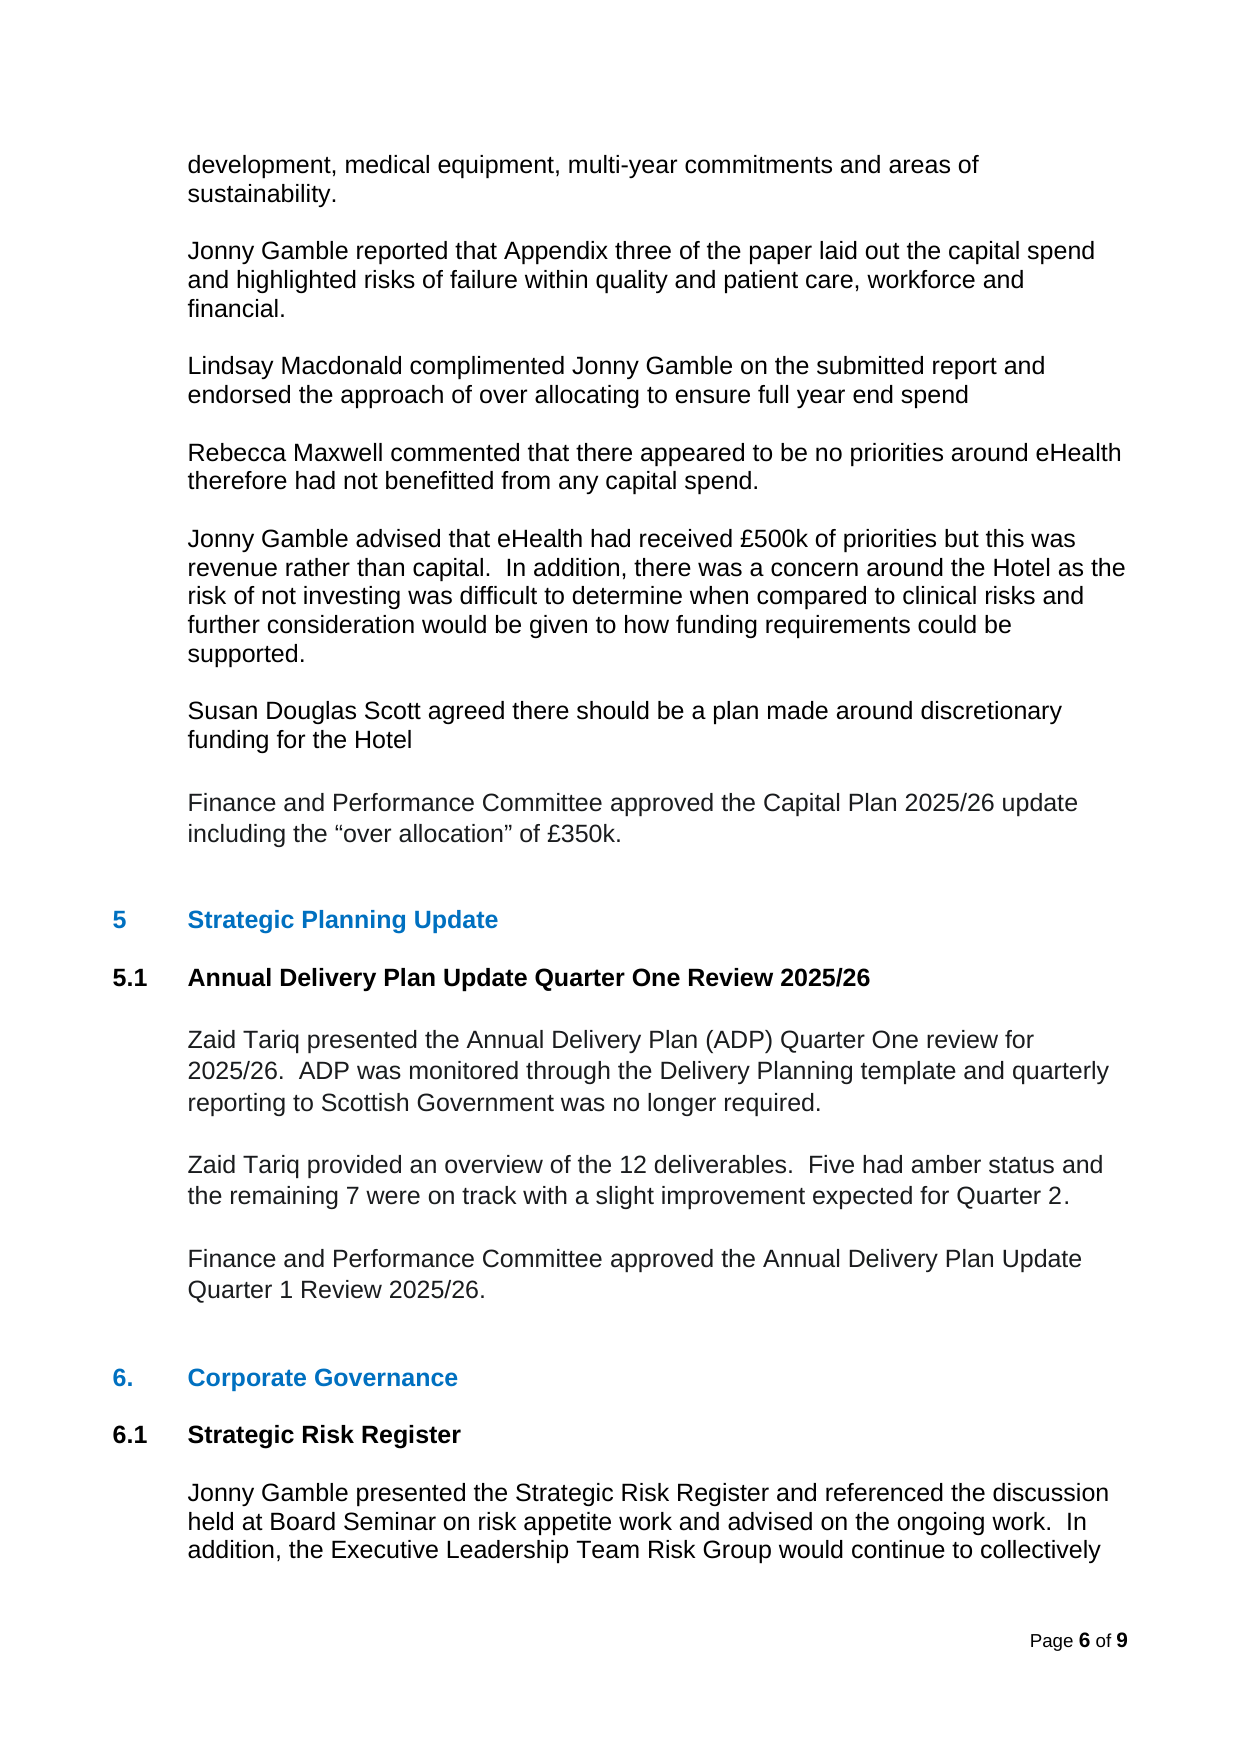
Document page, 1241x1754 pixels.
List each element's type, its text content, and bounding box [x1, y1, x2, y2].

text Rebecca Maxwell commented that there appeared to be no priorities around eHealth therefore had not benefitted from any capital spend. [187, 437, 1128, 495]
text Susan Douglas Scott agreed there should be a plan made around discretionary funding for the Hotel [187, 696, 1128, 754]
text Lindsay Macdonald complimented Jonny Gamble on the submitted report and endorsed the approach of over allocating to ensure full year end spend [187, 351, 1128, 409]
text 5 Strategic Planning Update [112, 905, 1128, 934]
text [187, 1478, 1128, 1564]
text Jonny Gamble reported that Appendix three of the paper laid out the capital spend and highlighted risks of failure within quality and patient care, workforce and financial. [187, 236, 1128, 322]
text Finance and Performance Committee approved the Capital Plan 2025/26 update including the “over allocation” of £350k. [187, 785, 1128, 847]
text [187, 150, 1128, 207]
text Finance and Performance Committee approved the Annual Delivery Plan Update Quarter 1 Review 2025/26. [187, 1241, 1128, 1304]
text Zaid Tariq presented the Annual Delivery Plan (ADP) Quarter One review for 2025/26. ADP was monitored through the Delivery Planning template and quarterly reporting to Scottish Government was no longer required. [187, 1022, 1128, 1116]
text Jonny Gamble advised that eHealth had received £500k of priorities but this was revenue rather than capital. In addition, there was a concern around the Hotel as the risk of not investing was difficult to determine when compared to clinical risks and further consideration would be given to how funding requirements could be supported. [187, 524, 1128, 667]
text Zaid Tariq provided an overview of the 12 deliverables. Five had amber status and the remaining 7 were on track with a slight improvement expected for Quarter 2. [187, 1147, 1128, 1210]
text 6. Corporate Governance [112, 1363, 1128, 1392]
text 5.1 Annual Delivery Plan Update Quarter One Review 2025/26 [112, 962, 1128, 991]
text 6.1 Strategic Risk Register [112, 1421, 1128, 1449]
